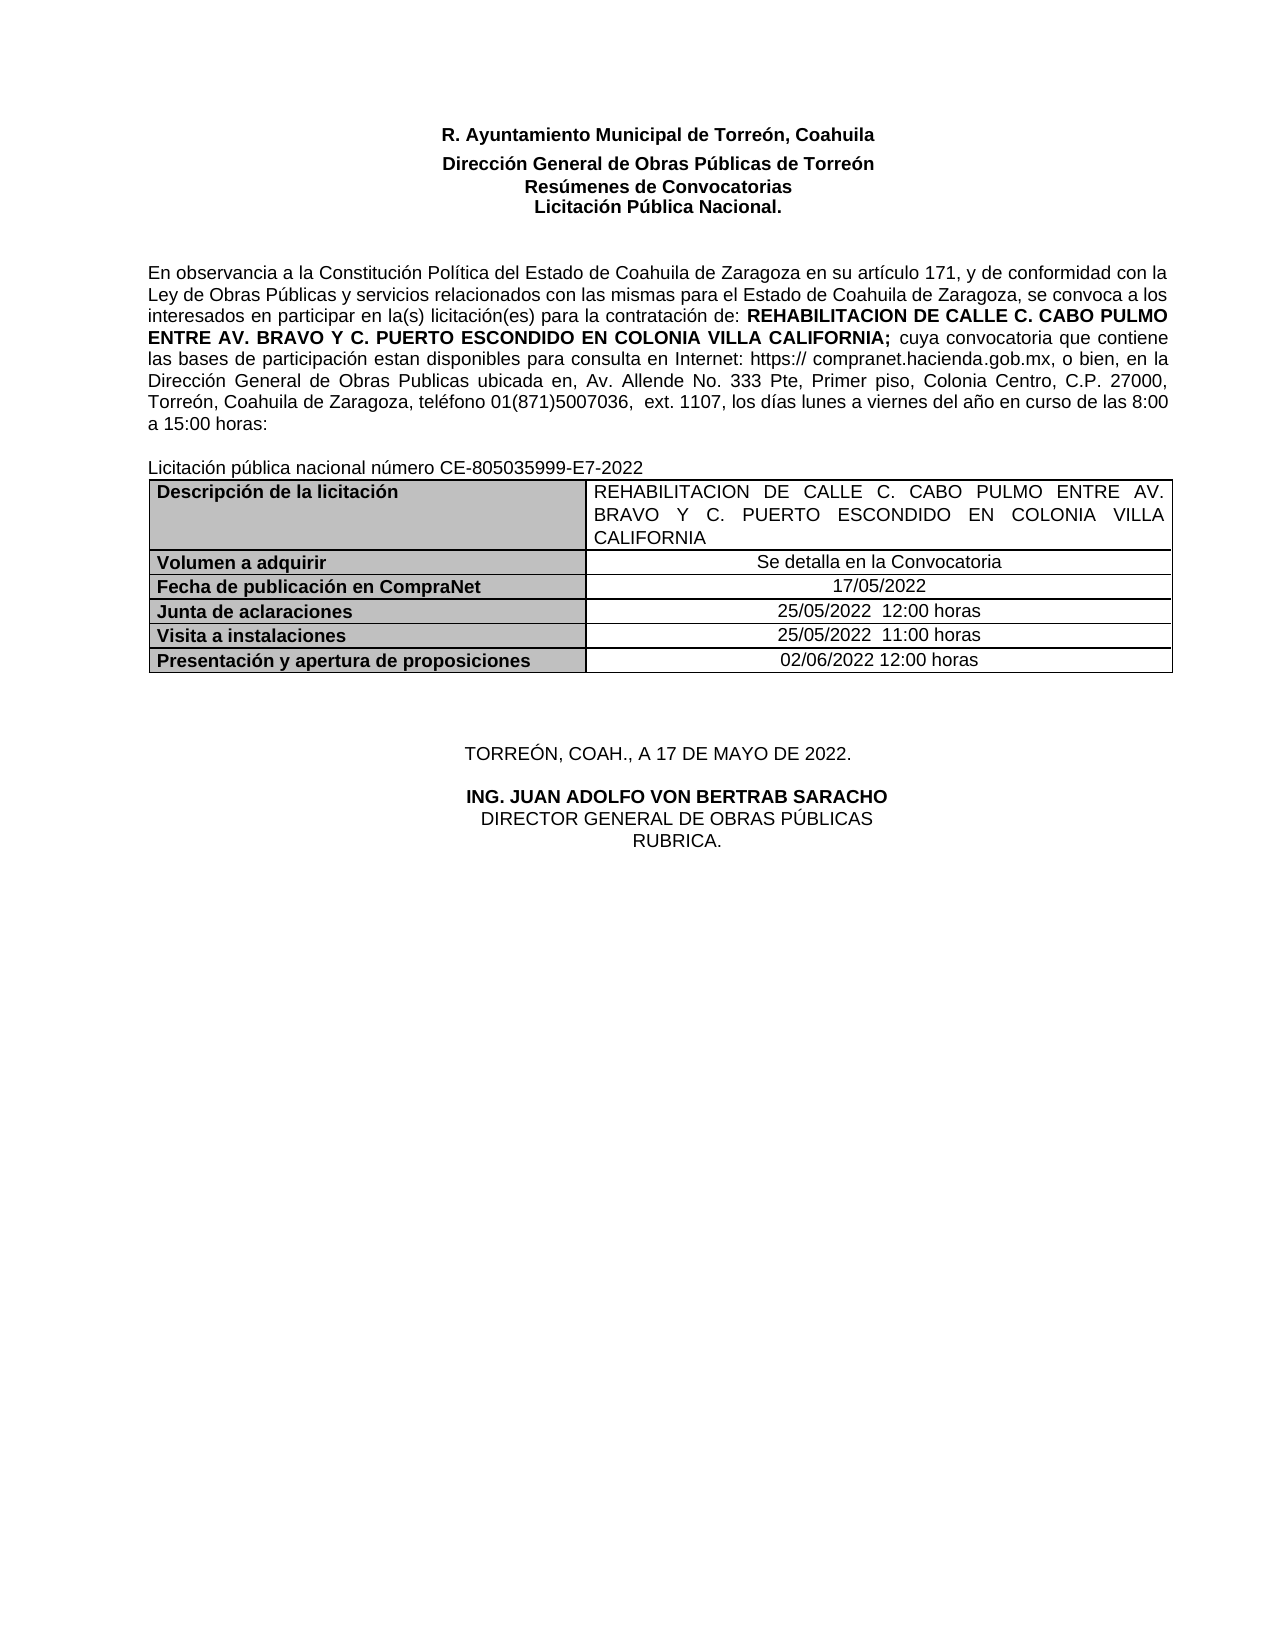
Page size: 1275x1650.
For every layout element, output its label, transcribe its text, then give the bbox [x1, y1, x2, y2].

table_cell Presentación y apertura de proposiciones [150, 649, 585, 672]
table_cell 25/05/2022 11:00 horas [587, 623, 1172, 647]
text R. Ayuntamiento Municipal de Torreón, Coahuila [148, 118, 1169, 147]
text RUBRICA. [185, 829, 1169, 851]
table_cell 02/06/2022 12:00 horas [587, 647, 1172, 672]
table_cell Volumen a adquirir [150, 551, 585, 574]
text Licitación pública nacional número CE-805035999-E7-2022 [148, 456, 1169, 479]
text ING. JUAN ADOLFO VON BERTRAB SARACHO [185, 786, 1169, 808]
table_cell Visita a instalaciones [150, 624, 585, 647]
table_cell Se detalla en la Convocatoria [587, 549, 1172, 574]
text DIRECTOR GENERAL DE OBRAS PÚBLICAS [185, 808, 1169, 829]
text TORREÓN, COAH., A 17 DE MAYO DE 2022. [148, 742, 1169, 765]
text Dirección General de Obras Públicas de Torreón [148, 147, 1169, 176]
table_cell Fecha de publicación en CompraNet [150, 575, 585, 598]
text Licitación Pública Nacional. [148, 197, 1169, 218]
table_header REHABILITACION DE CALLE C. CABO PULMO ENTRE AV. BRAVO Y C. PUERTO ESCONDIDO EN COLONIA VILLA CALIFORNIA [587, 481, 1172, 549]
text Resúmenes de Convocatorias [148, 176, 1169, 197]
table_cell 25/05/2022 12:00 horas [587, 598, 1172, 623]
table_cell 17/05/2022 [587, 574, 1172, 598]
table_header Descripción de la licitación [150, 481, 585, 549]
table_cell Junta de aclaraciones [150, 600, 585, 623]
text En observancia a la Constitución Política del Estado de Coahuila de Zaragoza en su artículo 171, y de conformidad con la Ley de Obras Públicas y servicios relacionados con las mismas para el Estado de Coahuila de Zaragoza, se convoca a los interesados en participar en la(s) licitación(es) para la contratación de: REHABILITACION DE CALLE C. CABO PULMO ENTRE AV. BRAVO Y C. PUERTO ESCONDIDO EN COLONIA VILLA CALIFORNIA; cuya convocatoria que contiene las bases de participación estan disponibles para consulta en Internet: https:// compranet.hacienda.gob.mx, o bien, en la Dirección General de Obras Publicas ubicada en, Av. Allende No. 333 Pte, Primer piso, Colonia Centro, C.P. 27000, Torreón, Coahuila de Zaragoza, teléfono 01(871)5007036, ext. 1107, los días lunes a viernes del año en curso de las 8:00 a 15:00 horas: [148, 262, 1169, 434]
